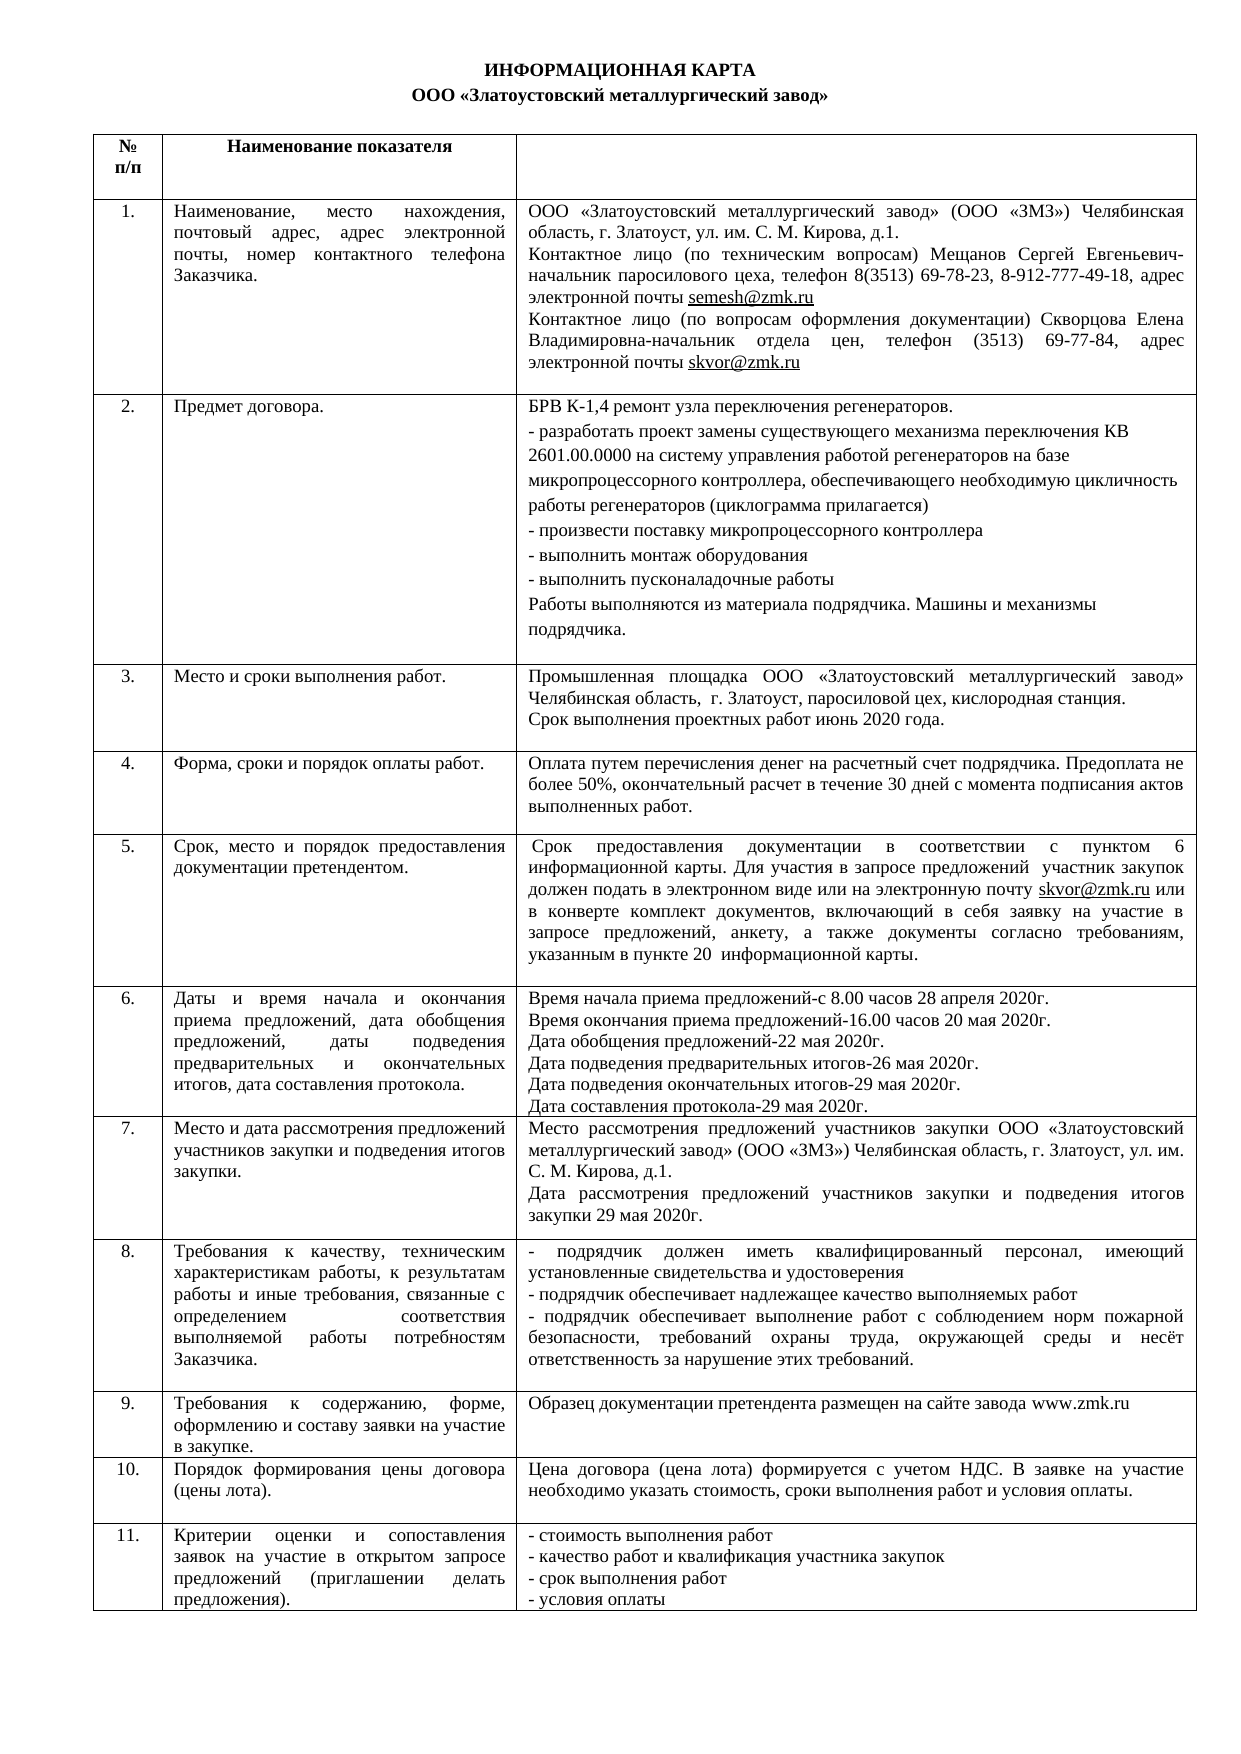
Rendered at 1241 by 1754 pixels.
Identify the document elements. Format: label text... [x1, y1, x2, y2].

table_cell Требования к качеству, техническим характеристикам работы, к результатам работы и иные требования, связанные с определением соответствия выполняемой работы потребностям Заказчика. [163, 1240, 516, 1391]
table_cell БРВ К-1,4 ремонт узла переключения регенераторов. - разработать проект замены существующего механизма переключения КВ 2601.00.0000 на систему управления работой регенераторов на базе микропроцессорного контроллера, обеспечивающего необходимую цикличность работы регенераторов (циклограмма прилагается) - произвести поставку микропроцессорного контроллера - выполнить монтаж оборудования - выполнить пусконаладочные работы Работы выполняются из материала подрядчика. Машины и механизмы подрядчика. [517, 395, 1196, 664]
table_cell Время начала приема предложений-с 8.00 часов 28 апреля 2020г. Время окончания приема предложений-16.00 часов 20 мая 2020г. Дата обобщения предложений-22 мая 2020г. Дата подведения предварительных итогов-26 мая 2020г. Дата подведения окончательных итогов-29 мая 2020г. Дата составления протокола-29 мая 2020г. [517, 987, 1196, 1116]
table_cell Срок предоставления документации в соответствии с пунктом 6 информационной карты. Для участия в запросе предложений участник закупок должен подать в электронном виде или на электронную почту skvor@zmk.ru или в конверте комплект документов, включающий в себя заявку на участие в запросе предложений, анкету, а также документы согласно требованиям, указанным в пункте 20 информационной карты. [517, 835, 1196, 986]
table_cell Предмет договора. [163, 395, 516, 664]
table_cell Цена договора (цена лота) формируется с учетом НДС. В заявке на участие необходимо указать стоимость, сроки выполнения работ и условия оплаты. [517, 1458, 1196, 1523]
table_cell 2. [94, 395, 162, 664]
table_cell - стоимость выполнения работ - качество работ и квалификация участника закупок - срок выполнения работ - условия оплаты [517, 1524, 1196, 1610]
table_cell 8. [94, 1240, 162, 1391]
table_cell 3. [94, 665, 162, 751]
table_cell Место и сроки выполнения работ. [163, 665, 516, 751]
table_cell 10. [94, 1458, 162, 1523]
table_cell Образец документации претендента размещен на сайте завода www.zmk.ru [517, 1392, 1196, 1457]
table_cell 1. [94, 200, 162, 394]
table_cell Требования к содержанию, форме, оформлению и составу заявки на участие в закупке. [163, 1392, 516, 1457]
table_header [517, 135, 1196, 198]
table_cell Критерии оценки и сопоставления заявок на участие в открытом запросе предложений (приглашении делать предложения). [163, 1524, 516, 1610]
table_cell Место и дата рассмотрения предложений участников закупки и подведения итогов закупки. [163, 1117, 516, 1239]
text ИНФОРМАЦИОННАЯ КАРТА [89, 59, 1152, 81]
table_cell Порядок формирования цены договора (цены лота). [163, 1458, 516, 1523]
table_cell - подрядчик должен иметь квалифицированный персонал, имеющий установленные свидетельства и удостоверения - подрядчик обеспечивает надлежащее качество выполняемых работ - подрядчик обеспечивает выполнение работ с соблюдением норм пожарной безопасности, требований охраны труда, окружающей среды и несёт ответственность за нарушение этих требований. [517, 1240, 1196, 1391]
table_cell ООО «Златоустовский металлургический завод» (ООО «ЗМЗ») Челябинская область, г. Златоуст, ул. им. С. М. Кирова, д.1. Контактное лицо (по техническим вопросам) Мещанов Сергей Евгеньевич-начальник паросилового цеха, телефон 8(3513) 69-78-23, 8-912-777-49-18, адрес электронной почты semesh@zmk.ru Контактное лицо (по вопросам оформления документации) Скворцова Елена Владимировна-начальник отдела цен, телефон (3513) 69-77-84, адрес электронной почты skvor@zmk.ru [517, 200, 1196, 394]
table_cell Промышленная площадка ООО «Златоустовский металлургический завод» Челябинская область, г. Златоуст, паросиловой цех, кислородная станция. Срок выполнения проектных работ июнь 2020 года. [517, 665, 1196, 751]
table_cell Наименование, место нахождения, почтовый адрес, адрес электронной почты, номер контактного телефона Заказчика. [163, 200, 516, 394]
table_header Наименование показателя [163, 135, 516, 198]
text ООО «Златоустовский металлургический завод» [89, 84, 1152, 106]
table_header № п/п [94, 135, 162, 198]
table_cell 6. [94, 987, 162, 1116]
table_cell 9. [94, 1392, 162, 1457]
table_cell Даты и время начала и окончания приема предложений, дата обобщения предложений, даты подведения предварительных и окончательных итогов, дата составления протокола. [163, 987, 516, 1116]
table_cell Место рассмотрения предложений участников закупки ООО «Златоустовский металлургический завод» (ООО «ЗМЗ») Челябинская область, г. Златоуст, ул. им. С. М. Кирова, д.1. Дата рассмотрения предложений участников закупки и подведения итогов закупки 29 мая 2020г. [517, 1117, 1196, 1239]
table_cell 11. [94, 1524, 162, 1610]
table_cell Оплата путем перечисления денег на расчетный счет подрядчика. Предоплата не более 50%, окончательный расчет в течение 30 дней с момента подписания актов выполненных работ. [517, 752, 1196, 834]
table_cell 5. [94, 835, 162, 986]
table_cell 4. [94, 752, 162, 834]
table_cell 7. [94, 1117, 162, 1239]
table_cell Срок, место и порядок предоставления документации претендентом. [163, 835, 516, 986]
table_cell Форма, сроки и порядок оплаты работ. [163, 752, 516, 834]
